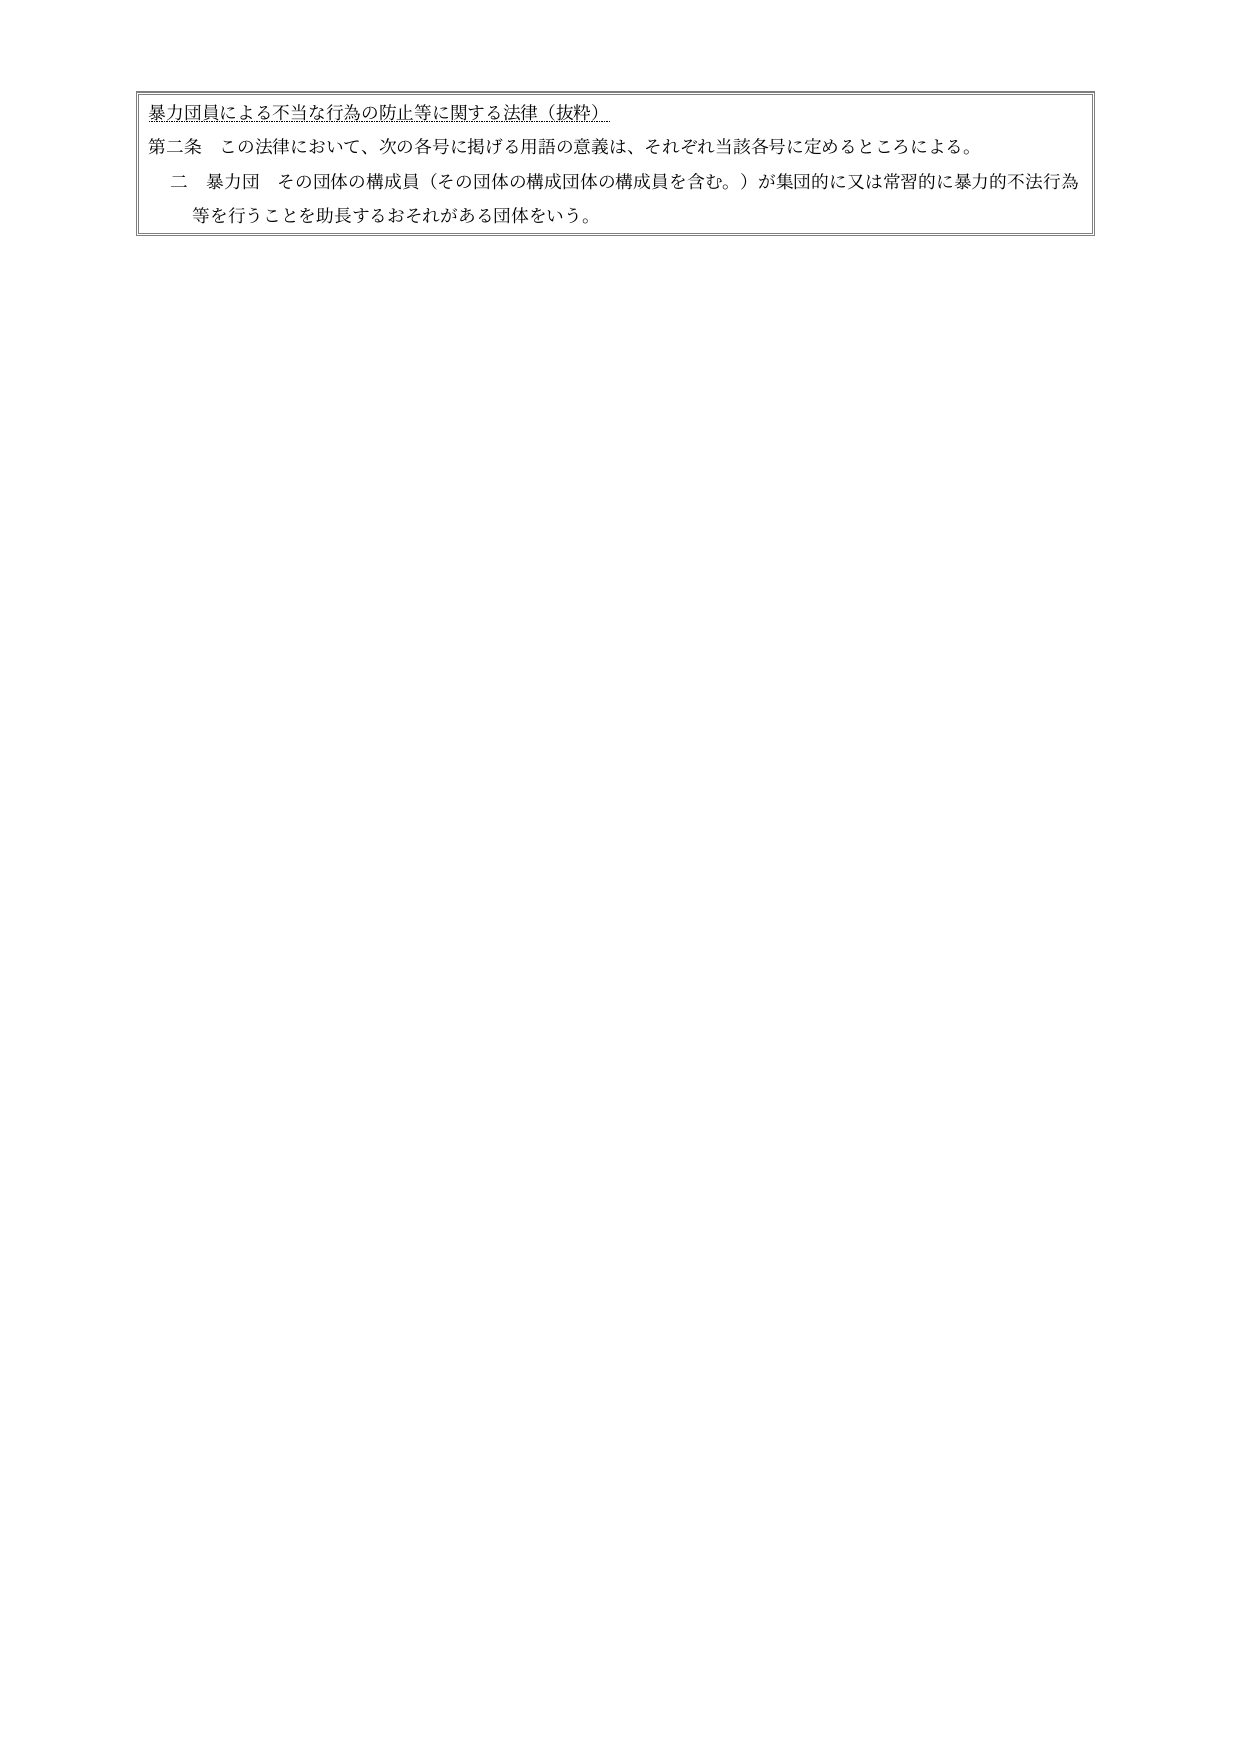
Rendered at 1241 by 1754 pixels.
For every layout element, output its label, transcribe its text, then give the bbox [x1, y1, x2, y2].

table_cell 暴力団員による不当な行為の防止等に関する法律（抜粋） 第二条 この法律において、次の各号に掲げる用語の意義は、それぞれ当該各号に定めるところによる。 二 暴力団 その団体の構成員（その団体の構成団体の構成員を含む。）が集団的に又は常習的に暴力的不法行為等を行うことを助長するおそれがある団体をいう。 [139, 95, 1092, 232]
